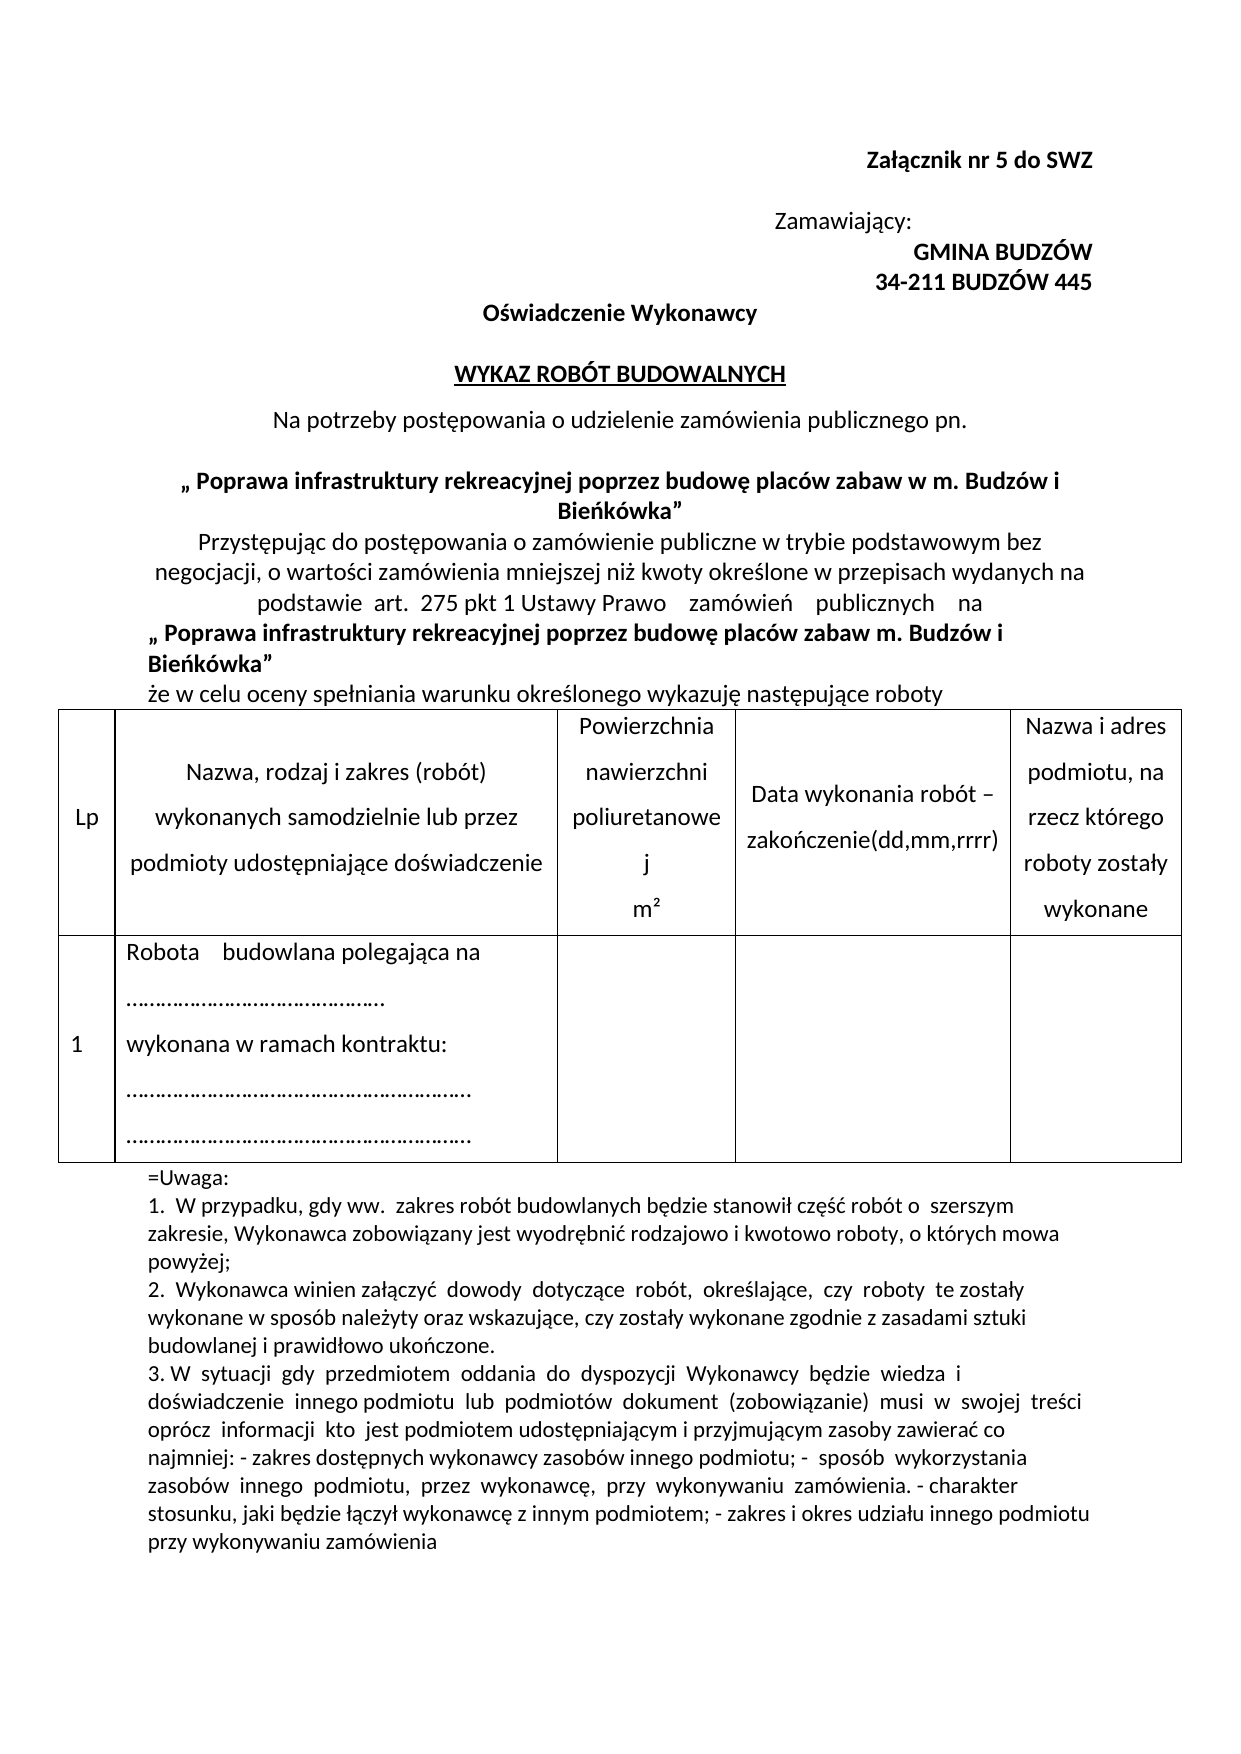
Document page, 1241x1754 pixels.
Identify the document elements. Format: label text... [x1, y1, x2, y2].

table_header Lp [59, 710, 114, 935]
table_cell [736, 936, 1010, 1162]
table_cell 1 [59, 936, 114, 1162]
table_cell [558, 936, 735, 1162]
table_cell Robota budowlana polegająca na ……………………………………… wykonana w ramach kontraktu: …………………………………………………… …………………………………………………… [116, 936, 557, 1162]
table_header Nazwa i adres podmiotu, na rzecz którego roboty zostały wykonane [1011, 710, 1181, 935]
text że w celu oceny spełniania warunku określonego wykazuję następujące roboty [148, 678, 1093, 709]
text Przystępując do postępowania o zamówienie publiczne w trybie podstawowym bez negocjacji, o wartości zamówienia mniejszej niż kwoty określone w przepisach wydanych na podstawie art. 275 pkt 1 Ustawy Prawo zamówień publicznych na [148, 526, 1093, 617]
text WYKAZ ROBÓT BUDOWALNYCH [148, 358, 1093, 388]
text 2. Wykonawca winien załączyć dowody dotyczące robót, określające, czy roboty te zostały wykonane w sposób należyty oraz wskazujące, czy zostały wykonane zgodnie z zasadami sztuki budowlanej i prawidłowo ukończone. [148, 1275, 1093, 1359]
table_header Nazwa, rodzaj i zakres (robót) wykonanych samodzielnie lub przez podmioty udostępniające doświadczenie [116, 710, 557, 935]
text 1. W przypadku, gdy ww. zakres robót budowlanych będzie stanowił część robót o szerszym zakresie, Wykonawca zobowiązany jest wyodrębnić rodzajowo i kwotowo roboty, o których mowa powyżej; [148, 1191, 1093, 1275]
text 3. W sytuacji gdy przedmiotem oddania do dyspozycji Wykonawcy będzie wiedza i doświadczenie innego podmiotu lub podmiotów dokument (zobowiązanie) musi w swojej treści oprócz informacji kto jest podmiotem udostępniającym i przyjmującym zasoby zawierać co najmniej: - zakres dostępnych wykonawcy zasobów innego podmiotu; - sposób wykorzystania zasobów innego podmiotu, przez wykonawcę, przy wykonywaniu zamówienia. - charakter stosunku, jaki będzie łączył wykonawcę z innym podmiotem; - zakres i okres udziału innego podmiotu przy wykonywaniu zamówienia [148, 1359, 1093, 1555]
text =Uwaga: [148, 1163, 1093, 1191]
text Zamawiający: [129, 205, 1093, 236]
text Na potrzeby postępowania o udzielenie zamówienia publicznego pn. [148, 404, 1093, 434]
text 34-211 BUDZÓW 445 [148, 266, 1093, 297]
text „ Poprawa infrastruktury rekreacyjnej poprzez budowę placów zabaw m. Budzów i Bieńkówka” [148, 617, 1093, 678]
text GMINA BUDZÓW [148, 236, 1093, 266]
text „ Poprawa infrastruktury rekreacyjnej poprzez budowę placów zabaw w m. Budzów i Bieńkówka” [148, 465, 1093, 526]
table_cell [1011, 936, 1181, 1162]
table_header Powierzchnia nawierzchni poliuretanowej m² [558, 710, 735, 935]
text Oświadczenie Wykonawcy [148, 297, 1093, 327]
subtitle Załącznik nr 5 do SWZ [148, 144, 1093, 175]
table_header Data wykonania robót – zakończenie(dd,mm,rrrr) [736, 710, 1010, 935]
